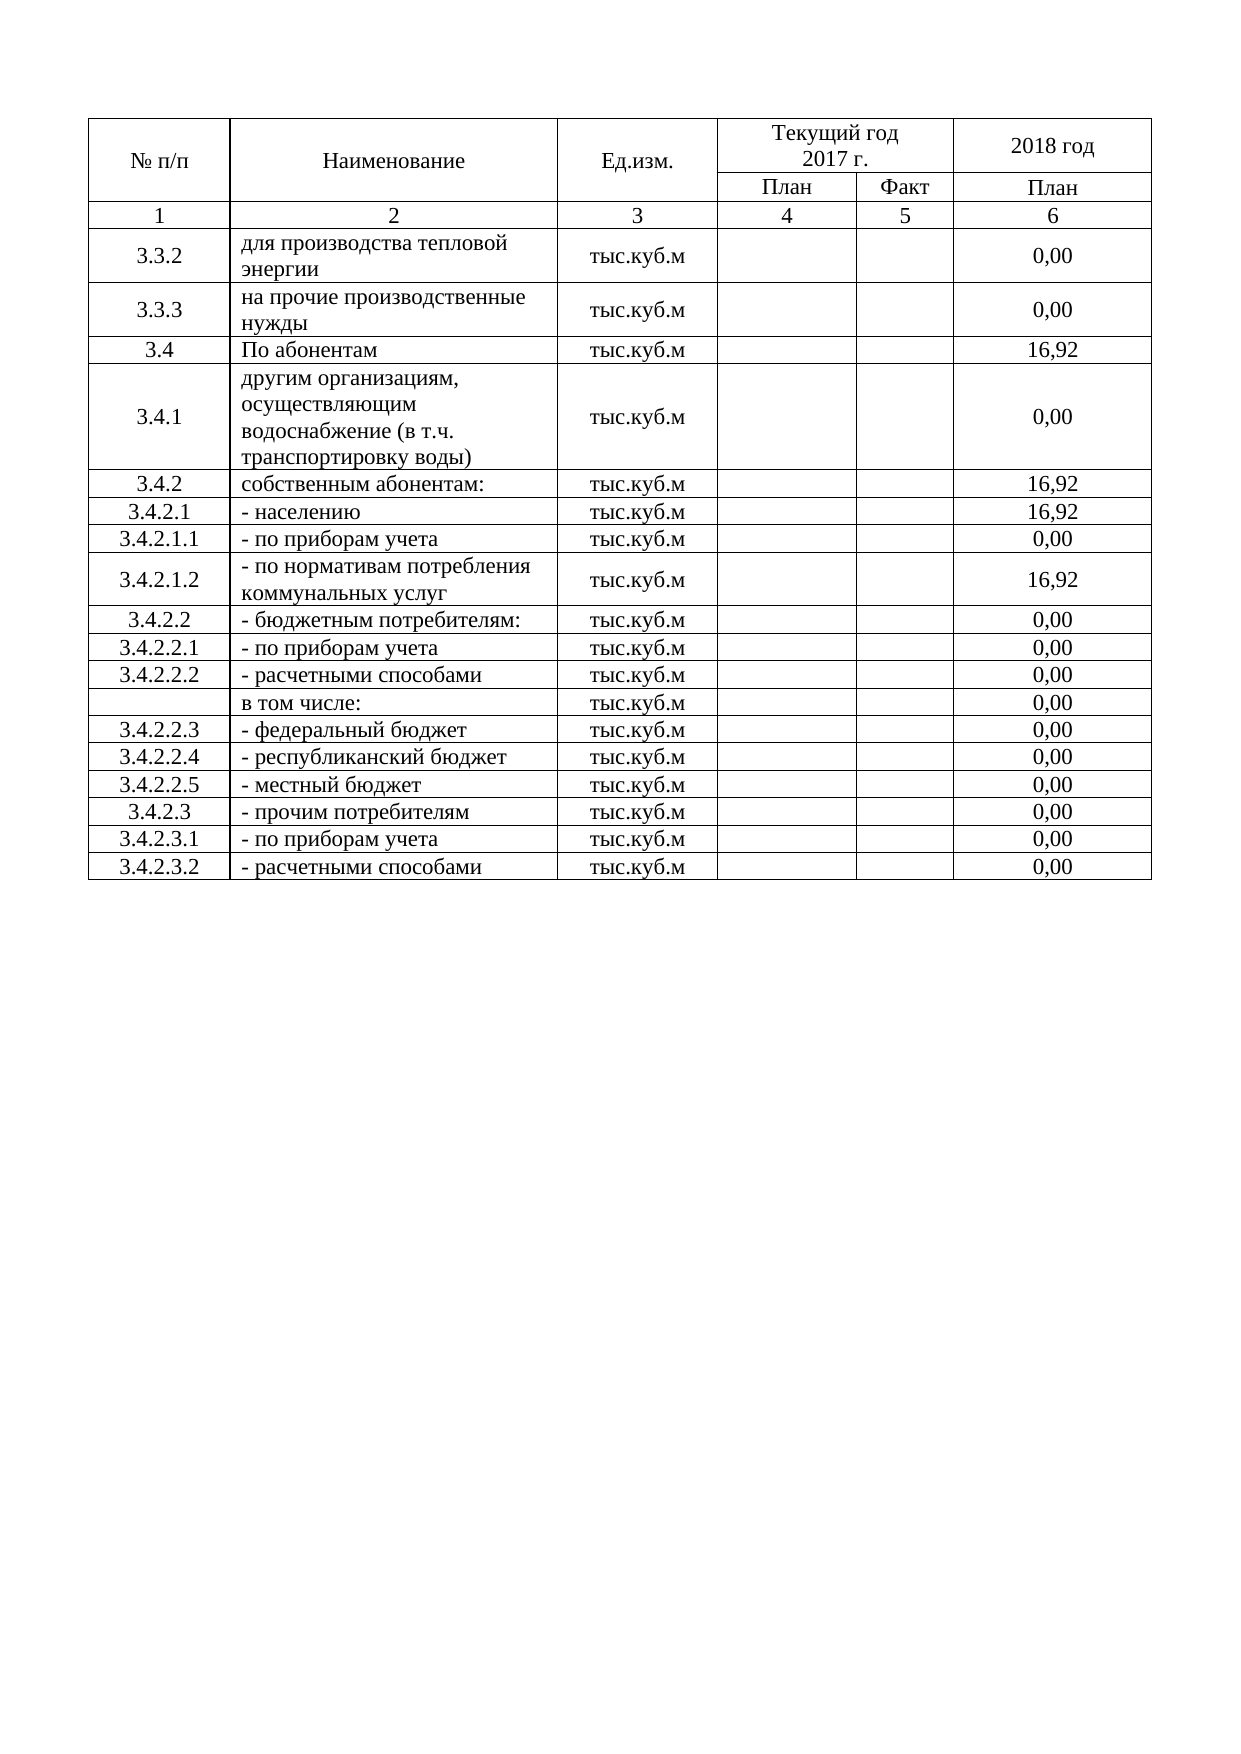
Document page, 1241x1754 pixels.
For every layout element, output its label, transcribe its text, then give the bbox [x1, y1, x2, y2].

table_cell [718, 470, 856, 497]
table_cell 0,00 [954, 798, 1151, 824]
table_cell [857, 283, 953, 336]
table_cell 0,00 [954, 283, 1151, 336]
table_cell [857, 525, 953, 552]
table_cell 0,00 [954, 716, 1151, 742]
table_cell 16,92 [954, 498, 1151, 524]
table_cell 4 [718, 202, 856, 228]
table_header Наименование [231, 119, 557, 201]
table_cell [857, 498, 953, 524]
table_cell - населению [231, 498, 557, 524]
table_cell 0,00 [954, 853, 1151, 879]
table_cell 16,92 [954, 337, 1151, 363]
table_cell собственным абонентам: [231, 470, 557, 497]
table_cell [857, 553, 953, 605]
table_cell [857, 229, 953, 282]
table_cell 6 [954, 202, 1151, 228]
table_cell [718, 853, 856, 879]
table_cell План [954, 173, 1151, 201]
table_cell [857, 634, 953, 660]
table_cell [857, 661, 953, 687]
table_cell тыс.куб.м [558, 498, 717, 524]
table_cell 3.4.2.3.1 [89, 826, 229, 852]
table_cell 3.4.2.2.5 [89, 771, 229, 797]
table_cell [718, 606, 856, 633]
table_cell 0,00 [954, 689, 1151, 715]
table_cell [718, 553, 856, 605]
table_cell 3.4.2.2.3 [89, 716, 229, 742]
table_cell [857, 470, 953, 497]
table_cell 16,92 [954, 470, 1151, 497]
table_cell 0,00 [954, 525, 1151, 552]
table_cell - по приборам учета [231, 826, 557, 852]
table_cell в том числе: [231, 689, 557, 715]
table_cell [718, 798, 856, 824]
table_cell 3.3.3 [89, 283, 229, 336]
table_cell тыс.куб.м [558, 771, 717, 797]
table_cell [857, 716, 953, 742]
table_cell тыс.куб.м [558, 716, 717, 742]
table_cell тыс.куб.м [558, 283, 717, 336]
table_cell [89, 689, 229, 715]
table_cell [857, 853, 953, 879]
table_cell [857, 826, 953, 852]
table_cell на прочие производственные нужды [231, 283, 557, 336]
table_cell [718, 525, 856, 552]
table_cell 0,00 [954, 364, 1151, 469]
table_cell 3.4.2.1 [89, 498, 229, 524]
table_cell 3.3.2 [89, 229, 229, 282]
table_cell - по приборам учета [231, 525, 557, 552]
table_cell тыс.куб.м [558, 553, 717, 605]
table_cell [857, 689, 953, 715]
table_cell для производства тепловой энергии [231, 229, 557, 282]
table_cell тыс.куб.м [558, 853, 717, 879]
table_cell тыс.куб.м [558, 525, 717, 552]
table_cell тыс.куб.м [558, 743, 717, 770]
table_cell По абонентам [231, 337, 557, 363]
table_header 2018 год [954, 119, 1151, 172]
table_header Ед.изм. [558, 119, 717, 201]
table_cell 5 [857, 202, 953, 228]
table_cell - бюджетным потребителям: [231, 606, 557, 633]
table_cell тыс.куб.м [558, 606, 717, 633]
table_cell [857, 743, 953, 770]
table_cell 0,00 [954, 661, 1151, 687]
table_cell - по нормативам потребления коммунальных услуг [231, 553, 557, 605]
table_cell 3.4.2.2.1 [89, 634, 229, 660]
table_cell 3.4.2.2.2 [89, 661, 229, 687]
table_cell 0,00 [954, 771, 1151, 797]
table_cell тыс.куб.м [558, 826, 717, 852]
table_cell тыс.куб.м [558, 337, 717, 363]
table_header № п/п [89, 119, 229, 201]
table_cell [857, 606, 953, 633]
table_cell [718, 826, 856, 852]
table_cell [718, 771, 856, 797]
table_cell тыс.куб.м [558, 470, 717, 497]
table_cell [718, 283, 856, 336]
table_cell другим организациям, осуществляющим водоснабжение (в т.ч. транспортировку воды) [231, 364, 557, 469]
table_cell 0,00 [954, 229, 1151, 282]
table_cell тыс.куб.м [558, 689, 717, 715]
table_cell тыс.куб.м [558, 364, 717, 469]
table_cell [718, 498, 856, 524]
table_cell - республиканский бюджет [231, 743, 557, 770]
table_cell тыс.куб.м [558, 661, 717, 687]
table_cell - по приборам учета [231, 634, 557, 660]
table_cell План [718, 173, 856, 201]
table_cell 0,00 [954, 743, 1151, 770]
table_cell тыс.куб.м [558, 634, 717, 660]
table_cell [857, 798, 953, 824]
table_cell 3.4 [89, 337, 229, 363]
table_cell 0,00 [954, 606, 1151, 633]
table_cell - расчетными способами [231, 853, 557, 879]
table_cell - федеральный бюджет [231, 716, 557, 742]
table_cell [857, 364, 953, 469]
table_cell [718, 229, 856, 282]
table_cell 1 [89, 202, 229, 228]
table_cell - местный бюджет [231, 771, 557, 797]
table_cell 3.4.2.3 [89, 798, 229, 824]
table_cell [718, 337, 856, 363]
table_cell 3.4.2.2 [89, 606, 229, 633]
table_cell 3.4.2.3.2 [89, 853, 229, 879]
table_cell [857, 337, 953, 363]
table_cell [718, 743, 856, 770]
table_cell Факт [857, 173, 953, 201]
table_cell - расчетными способами [231, 661, 557, 687]
table_cell 2 [231, 202, 557, 228]
table_cell 3.4.2.1.2 [89, 553, 229, 605]
table_cell [857, 771, 953, 797]
table_cell [718, 364, 856, 469]
table_cell 3.4.2.1.1 [89, 525, 229, 552]
table_cell 0,00 [954, 826, 1151, 852]
table_cell [718, 689, 856, 715]
table_cell 0,00 [954, 634, 1151, 660]
table_header Текущий год 2017 г. [718, 119, 953, 172]
table_cell 3.4.2 [89, 470, 229, 497]
table_cell [718, 661, 856, 687]
table_cell [718, 716, 856, 742]
table_cell тыс.куб.м [558, 798, 717, 824]
table_cell - прочим потребителям [231, 798, 557, 824]
table_cell тыс.куб.м [558, 229, 717, 282]
table_cell 3 [558, 202, 717, 228]
table_cell 3.4.2.2.4 [89, 743, 229, 770]
table_cell [718, 634, 856, 660]
table_cell 3.4.1 [89, 364, 229, 469]
table_cell 16,92 [954, 553, 1151, 605]
